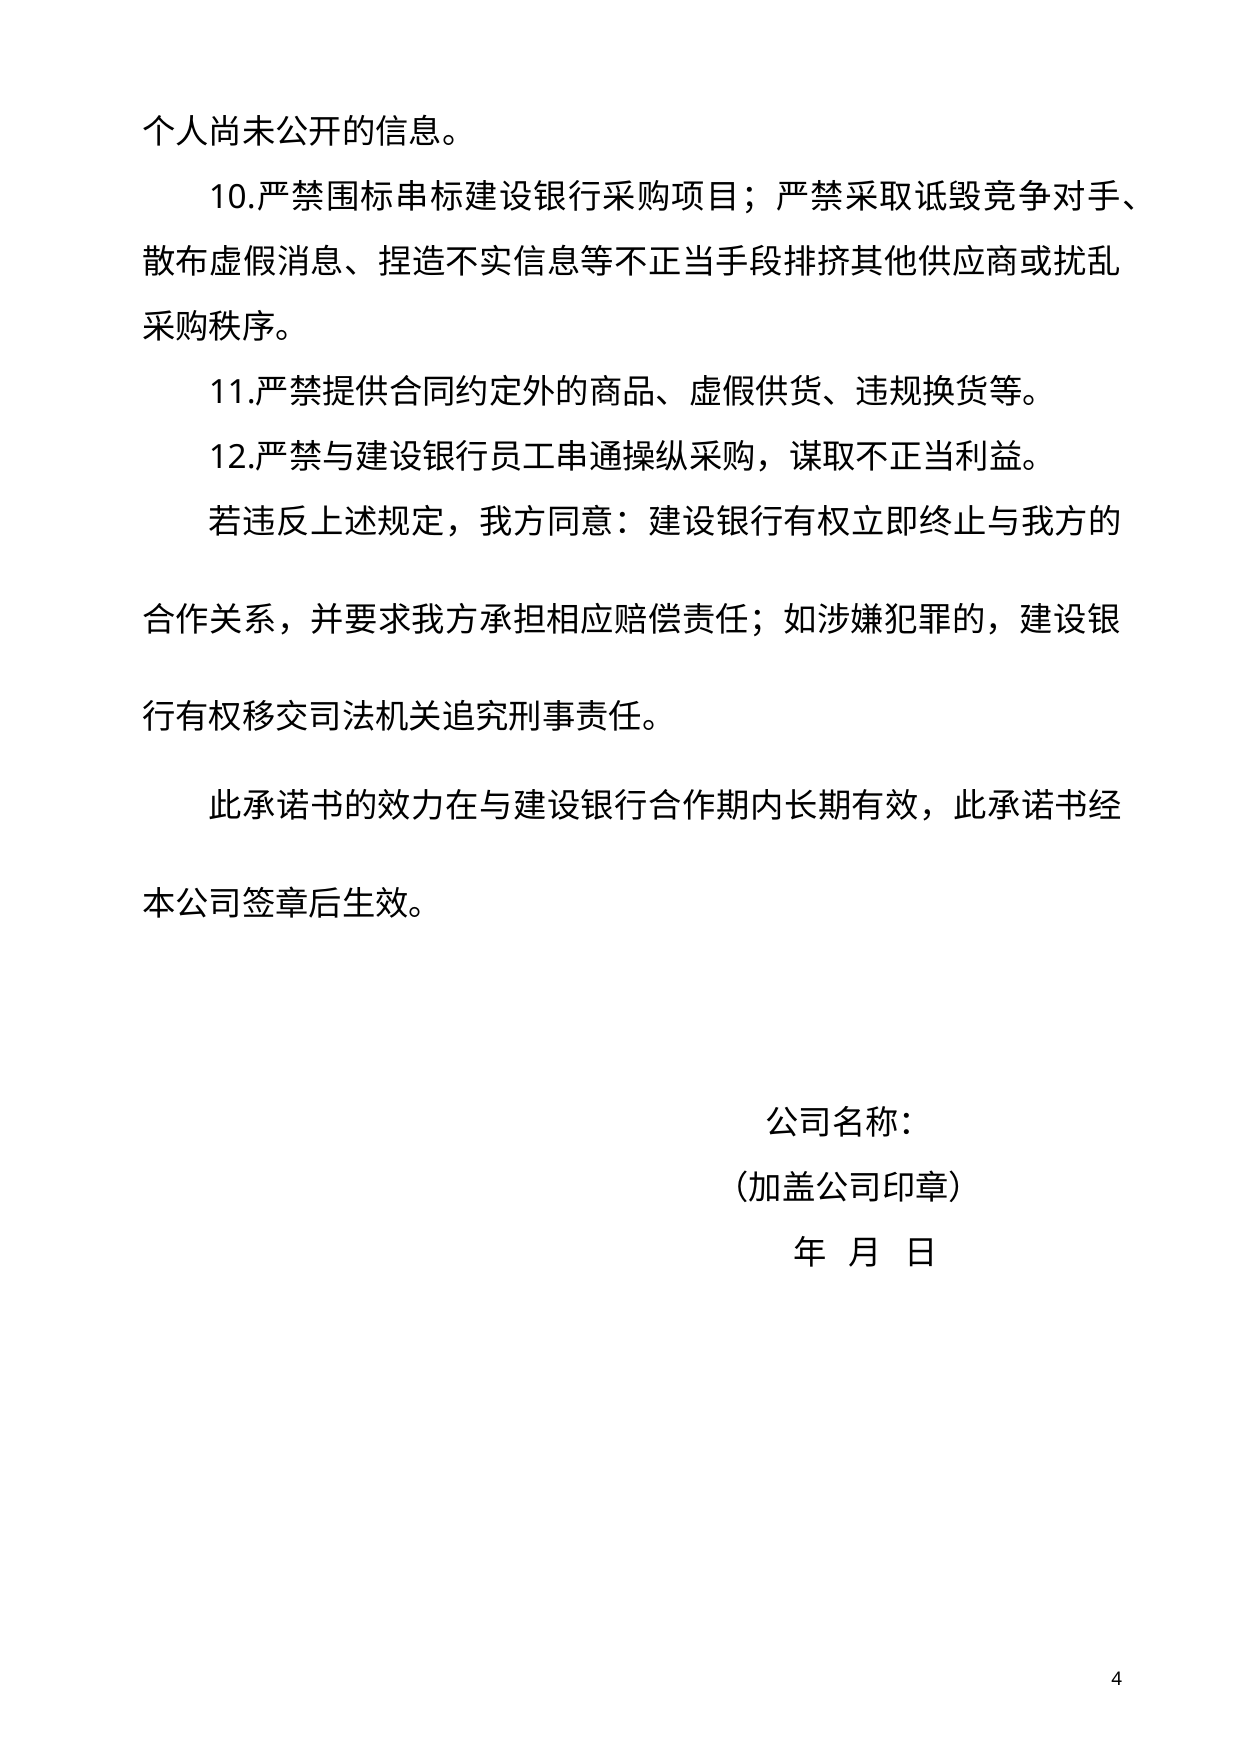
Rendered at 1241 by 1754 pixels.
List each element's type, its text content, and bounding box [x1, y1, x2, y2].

text 若违反上述规定，我方同意：建设银行有权立即终止与我方的合作关系，并要求我方承担相应赔偿责任；如涉嫌犯罪的，建设银行有权移交司法机关追究刑事责任。 [142, 487, 1122, 747]
text 年 月 日 [142, 1217, 1122, 1282]
text 公司名称： [142, 1087, 1122, 1152]
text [142, 97, 1122, 162]
text 10.严禁围标串标建设银行采购项目；严禁采取诋毁竞争对手、散布虚假消息、捏造不实信息等不正当手段排挤其他供应商或扰乱采购秩序。 [142, 162, 1122, 357]
text 此承诺书的效力在与建设银行合作期内长期有效，此承诺书经本公司签章后生效。 [142, 771, 1122, 933]
text （加盖公司印章） [142, 1152, 1122, 1217]
text 11.严禁提供合同约定外的商品、虚假供货、违规换货等。 [142, 357, 1122, 422]
text 12.严禁与建设银行员工串通操纵采购，谋取不正当利益。 [142, 422, 1122, 487]
